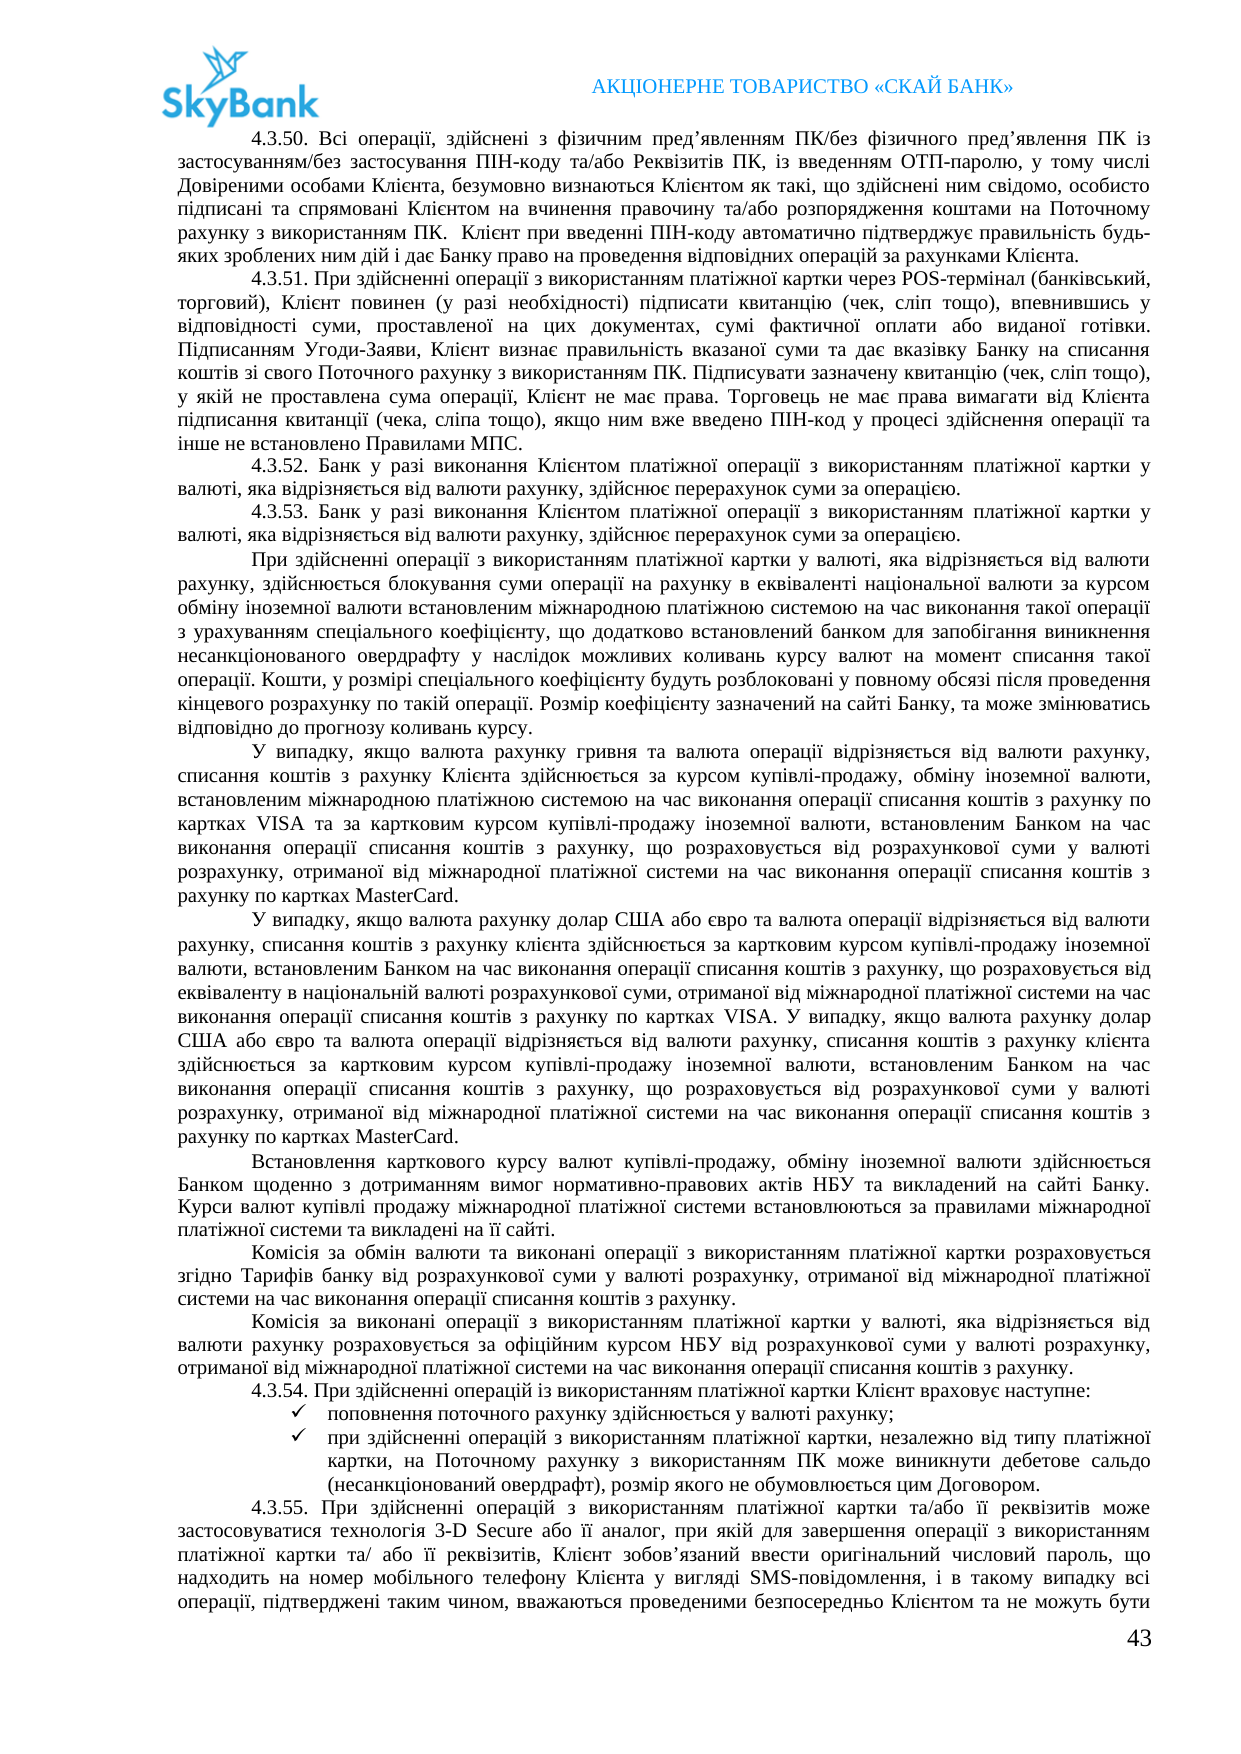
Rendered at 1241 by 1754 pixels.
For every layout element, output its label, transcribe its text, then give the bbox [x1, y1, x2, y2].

text Комісія за виконані операції з використанням платіжної картки у валюті, яка відрізняється від валюти рахунку розраховується за офіційним курсом НБУ від розрахункової суми у валюті розрахунку, отриманої від міжнародної платіжної системи на час виконання операції списання коштів з рахунку. [177, 1310, 1152, 1379]
text Комісія за обмін валюти та виконані операції з використанням платіжної картки розраховується згідно Тарифів банку від розрахункової суми у валюті розрахунку, отриманої від міжнародної платіжної системи на час виконання операції списання коштів з рахунку. [177, 1241, 1152, 1310]
text При здійсненні операції з використанням платіжної картки у валюті, яка відрізняється від валюти рахунку, здійснюється блокування суми операції на рахунку в еквіваленті національної валюти за курсом обміну іноземної валюти встановленим міжнародною платіжною системою на час виконання такої операції з урахуванням спеціального коефіцієнту, що додатково встановлений банком для запобігання виникнення несанкціонованого овердрафту у наслідок можливих коливань курсу валют на момент списання такої операції. Кошти, у розмірі спеціального коефіцієнту будуть розблоковані у повному обсязі після проведення кінцевого розрахунку по такій операції. Розмір коефіцієнту зазначений на сайті Банку, та може змінюватись відповідно до прогнозу коливань курсу. [177, 546, 1152, 739]
text У випадку, якщо валюта рахунку гривня та валюта операції відрізняється від валюти рахунку, списання коштів з рахунку Клієнта здійснюється за курсом купівлі-продажу, обміну іноземної валюти, встановленим міжнародною платіжною системою на час виконання операції списання коштів з рахунку по картках VISA та за картковим курсом купівлі-продажу іноземної валюти, встановленим Банком на час виконання операції списання коштів з рахунку, що розраховується від розрахункової суми у валюті розрахунку, отриманої від міжнародної платіжної системи на час виконання операції списання коштів з рахунку по картках MasterCard. [177, 739, 1152, 907]
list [177, 1496, 1152, 1613]
list 4.3.54. При здійсненні операцій із використанням платіжної картки Клієнт враховує наступне: [177, 1379, 1152, 1402]
text 4.3.53. Банк у разі виконання Клієнтом платіжної операції з використанням платіжної картки у валюті, яка відрізняється від валюти рахунку, здійснює перерахунок суми за операцією. [177, 501, 1152, 546]
list поповнення поточного рахунку здійснюється у валюті рахунку; [290, 1402, 1152, 1425]
text 4.3.52. Банк у разі виконання Клієнтом платіжної операції з використанням платіжної картки у валюті, яка відрізняється від валюти рахунку, здійснює перерахунок суми за операцією. [177, 454, 1152, 500]
list 4.3.51. При здійсненні операції з використанням платіжної картки через POS-термінал (банківський, торговий), Клієнт повинен (у разі необхідності) підписати квитанцію (чек, сліп тощо), впевнившись у відповідності суми, проставленої на цих документах, сумі фактичної оплати або виданої готівки. Підписанням Угоди-Заяви, Клієнт визнає правильність вказаної суми та дає вказівку Банку на списання коштів зі свого Поточного рахунку з використанням ПК. Підписувати зазначену квитанцію (чек, сліп тощо), у якій не проставлена сума операції, Клієнт не має права. Торговець не має права вимагати від Клієнта підписання квитанції (чека, сліпа тощо), якщо ним вже введено ПІН-код у процесі здійснення операції та інше не встановлено Правилами МПС. [177, 267, 1152, 454]
text У випадку, якщо валюта рахунку долар США або євро та валюта операції відрізняється від валюти рахунку, списання коштів з рахунку клієнта здійснюється за картковим курсом купівлі-продажу іноземної валюти, встановленим Банком на час виконання операції списання коштів з рахунку, що розраховується від еквіваленту в національній валюті розрахункової суми, отриманої від міжнародної платіжної системи на час виконання операції списання коштів з рахунку по картках VISA. У випадку, якщо валюта рахунку долар США або євро та валюта операції відрізняється від валюти рахунку, списання коштів з рахунку клієнта здійснюється за картковим курсом купівлі-продажу іноземної валюти, встановленим Банком на час виконання операції списання коштів з рахунку, що розраховується від розрахункової суми у валюті розрахунку, отриманої від міжнародної платіжної системи на час виконання операції списання коштів з рахунку по картках MasterCard. [177, 907, 1152, 1148]
text Встановлення карткового курсу валют купівлі-продажу, обміну іноземної валюти здійснюється Банком щоденно з дотриманням вимог нормативно-правових актів НБУ та викладений на сайті Банку. Курси валют купівлі продажу міжнародної платіжної системи встановлюються за правилами міжнародної платіжної системи та викладені на її сайті. [177, 1150, 1152, 1241]
picture [142, 35, 349, 140]
list 4.3.50. Всі операції, здійснені з фізичним пред’явленням ПК/без фізичного пред’явлення ПК із застосуванням/без застосування ПІН-коду та/або Реквізитів ПК, із введенням ОТП-паролю, у тому числі Довіреними особами Клієнта, безумовно визнаються Клієнтом як такі, що здійснені ним свідомо, особисто підписані та спрямовані Клієнтом на вчинення правочину та/або розпорядження коштами на Поточному рахунку з використанням ПК. Клієнт при введенні ПІН-коду автоматично підтверджує правильність будь-яких зроблених ним дій і дає Банку право на проведення відповідних операцій за рахунками Клієнта. [177, 127, 1152, 267]
list при здійсненні операцій з використанням платіжної картки, незалежно від типу платіжної картки, на Поточному рахунку з використанням ПК може виникнути дебетове сальдо (несанкціонований овердрафт), розмір якого не обумовлюється цим Договором. [290, 1425, 1152, 1496]
